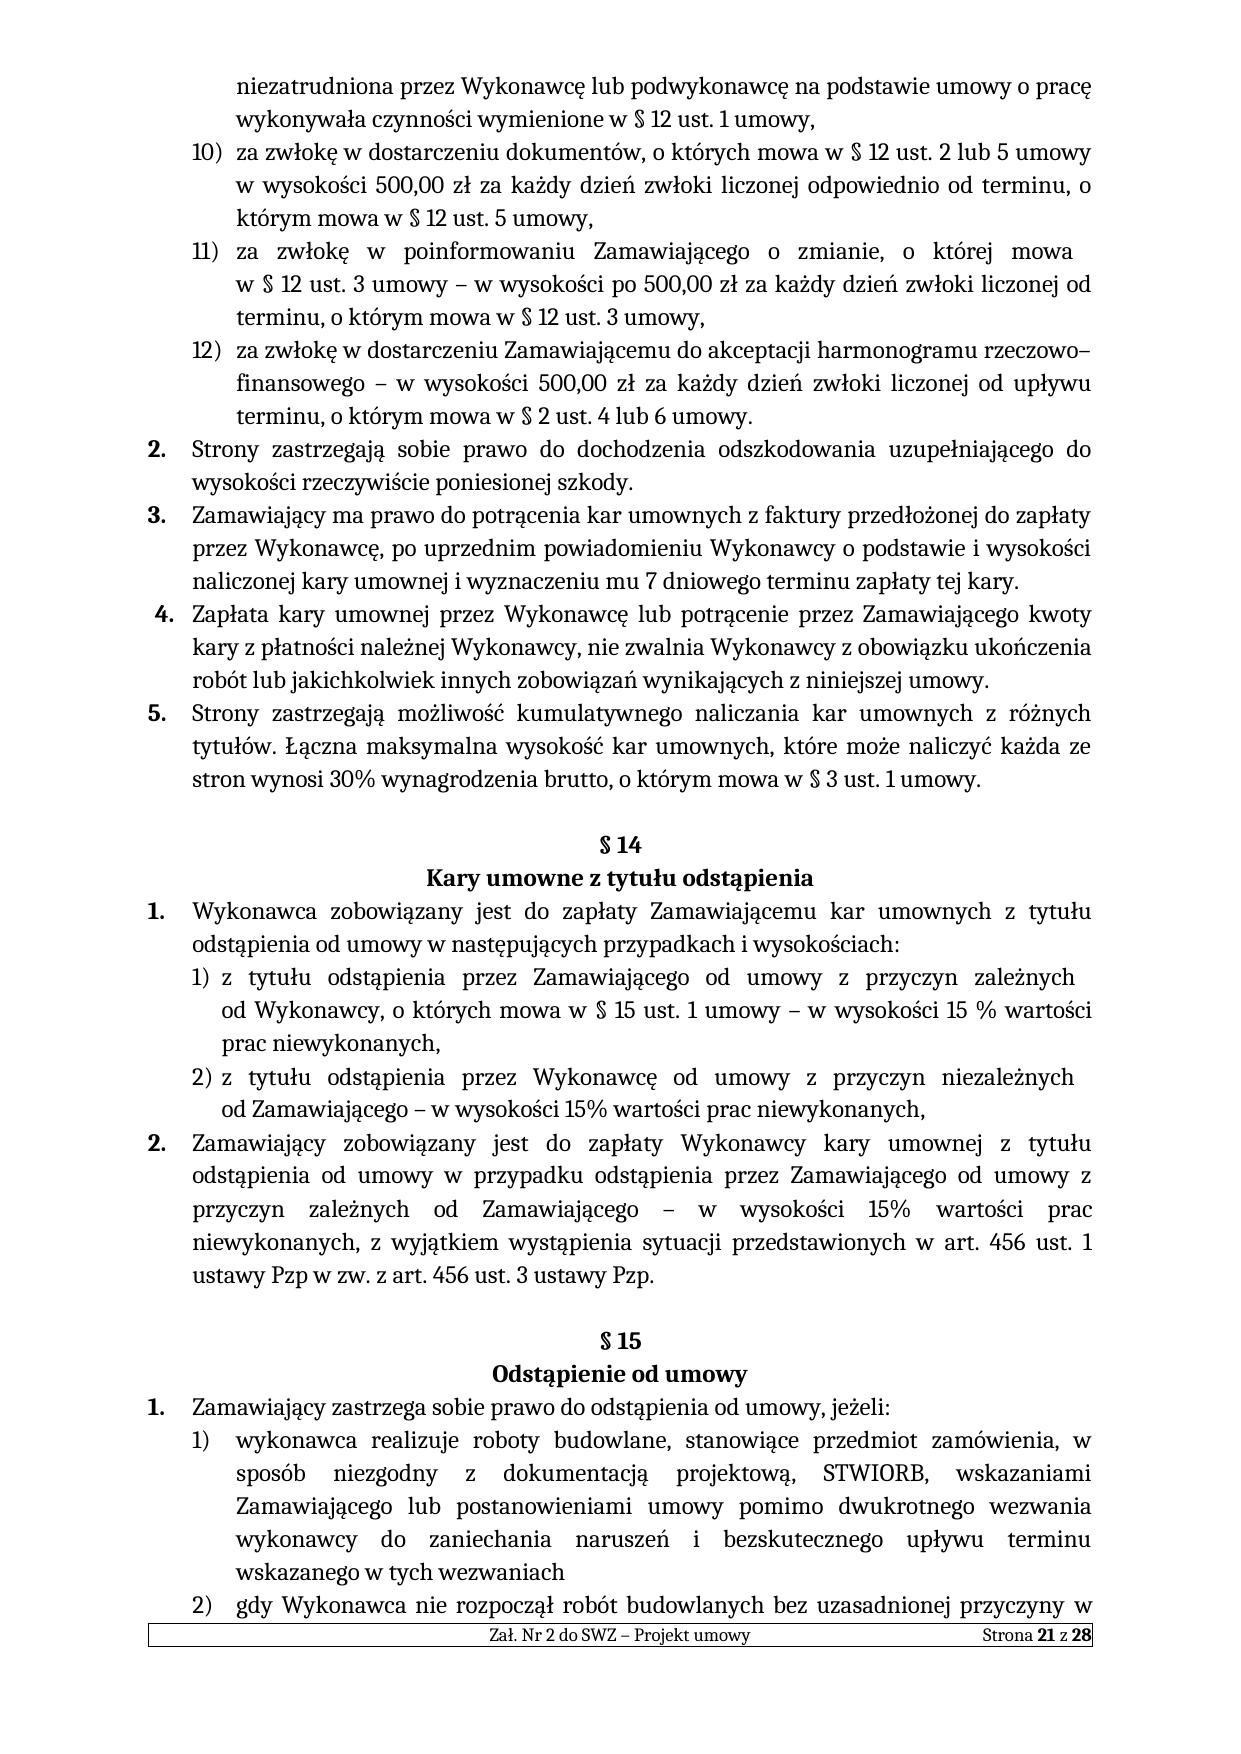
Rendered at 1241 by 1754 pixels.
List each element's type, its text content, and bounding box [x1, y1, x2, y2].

list wykonawca realizuje roboty budowlane, stanowiące przedmiot zamówienia, w sposób niezgodny z dokumentacją projektową, STWIORB, wskazaniami Zamawiającego lub postanowieniami umowy pomimo dwukrotnego wezwania wykonawcy do zaniechania naruszeń i bezskutecznego upływu terminu wskazanego w tych wezwaniach [192, 1426, 1093, 1586]
list za zwłokę w poinformowaniu Zamawiającego o zmianie, o której mowa w § 12 ust. 3 umowy – w wysokości po 500,00 zł za każdy dzień zwłoki liczonej od terminu, o którym mowa w § 12 ust. 3 umowy, [192, 237, 1093, 332]
text Kary umowne z tytułu odstąpienia [148, 864, 1093, 893]
list Strony zastrzegają możliwość kumulatywnego naliczania kar umownych z różnych tytułów. Łączna maksymalna wysokość kar umownych, które może naliczyć każda ze stron wynosi 30% wynagrodzenia brutto, o którym mowa w § 3 ust. 1 umowy. [148, 699, 1093, 794]
text Odstąpienie od umowy [148, 1359, 1093, 1388]
list z tytułu odstąpienia przez Zamawiającego od umowy z przyczyn zależnych od Wykonawcy, o których mowa w § 15 ust. 1 umowy – w wysokości 15 % wartości prac niewykonanych, [192, 963, 1093, 1058]
text § 15 [148, 1327, 1093, 1355]
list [192, 72, 1093, 133]
list Zamawiający ma prawo do potrącenia kar umownych z faktury przedłożonej do zapłaty przez Wykonawcę, po uprzednim powiadomieniu Wykonawcy o podstawie i wysokości naliczonej kary umownej i wyznaczeniu mu 7 dniowego terminu zapłaty tej kary. [148, 501, 1093, 596]
list za zwłokę w dostarczeniu dokumentów, o których mowa w § 12 ust. 2 lub 5 umowy w wysokości 500,00 zł za każdy dzień zwłoki liczonej odpowiednio od terminu, o którym mowa w § 12 ust. 5 umowy, [192, 138, 1093, 233]
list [192, 1591, 1093, 1619]
list Zapłata kary umownej przez Wykonawcę lub potrącenie przez Zamawiającego kwoty kary z płatności należnej Wykonawcy, nie zwalnia Wykonawcy z obowiązku ukończenia robót lub jakichkolwiek innych zobowiązań wynikających z niniejszej umowy. [154, 600, 1093, 695]
list Zamawiający zobowiązany jest do zapłaty Wykonawcy kary umownej z tytułu odstąpienia od umowy w przypadku odstąpienia przez Zamawiającego od umowy z przyczyn zależnych od Zamawiającego – w wysokości 15% wartości prac niewykonanych, z wyjątkiem wystąpienia sytuacji przedstawionych w art. 456 ust. 1 ustawy Pzp w zw. z art. 456 ust. 3 ustawy Pzp. [148, 1128, 1093, 1289]
list Wykonawca zobowiązany jest do zapłaty Zamawiającemu kar umownych z tytułu odstąpienia od umowy w następujących przypadkach i wysokościach: [148, 897, 1093, 959]
text § 14 [148, 831, 1093, 860]
list za zwłokę w dostarczeniu Zamawiającemu do akceptacji harmonogramu rzeczowo–finansowego – w wysokości 500,00 zł za każdy dzień zwłoki liczonej od upływu terminu, o którym mowa w § 2 ust. 4 lub 6 umowy. [192, 336, 1093, 431]
list z tytułu odstąpienia przez Wykonawcę od umowy z przyczyn niezależnych od Zamawiającego – w wysokości 15% wartości prac niewykonanych, [192, 1062, 1093, 1124]
list Zamawiający zastrzega sobie prawo do odstąpienia od umowy, jeżeli: [148, 1393, 1093, 1421]
list Strony zastrzegają sobie prawo do dochodzenia odszkodowania uzupełniającego do wysokości rzeczywiście poniesionej szkody. [148, 435, 1093, 497]
